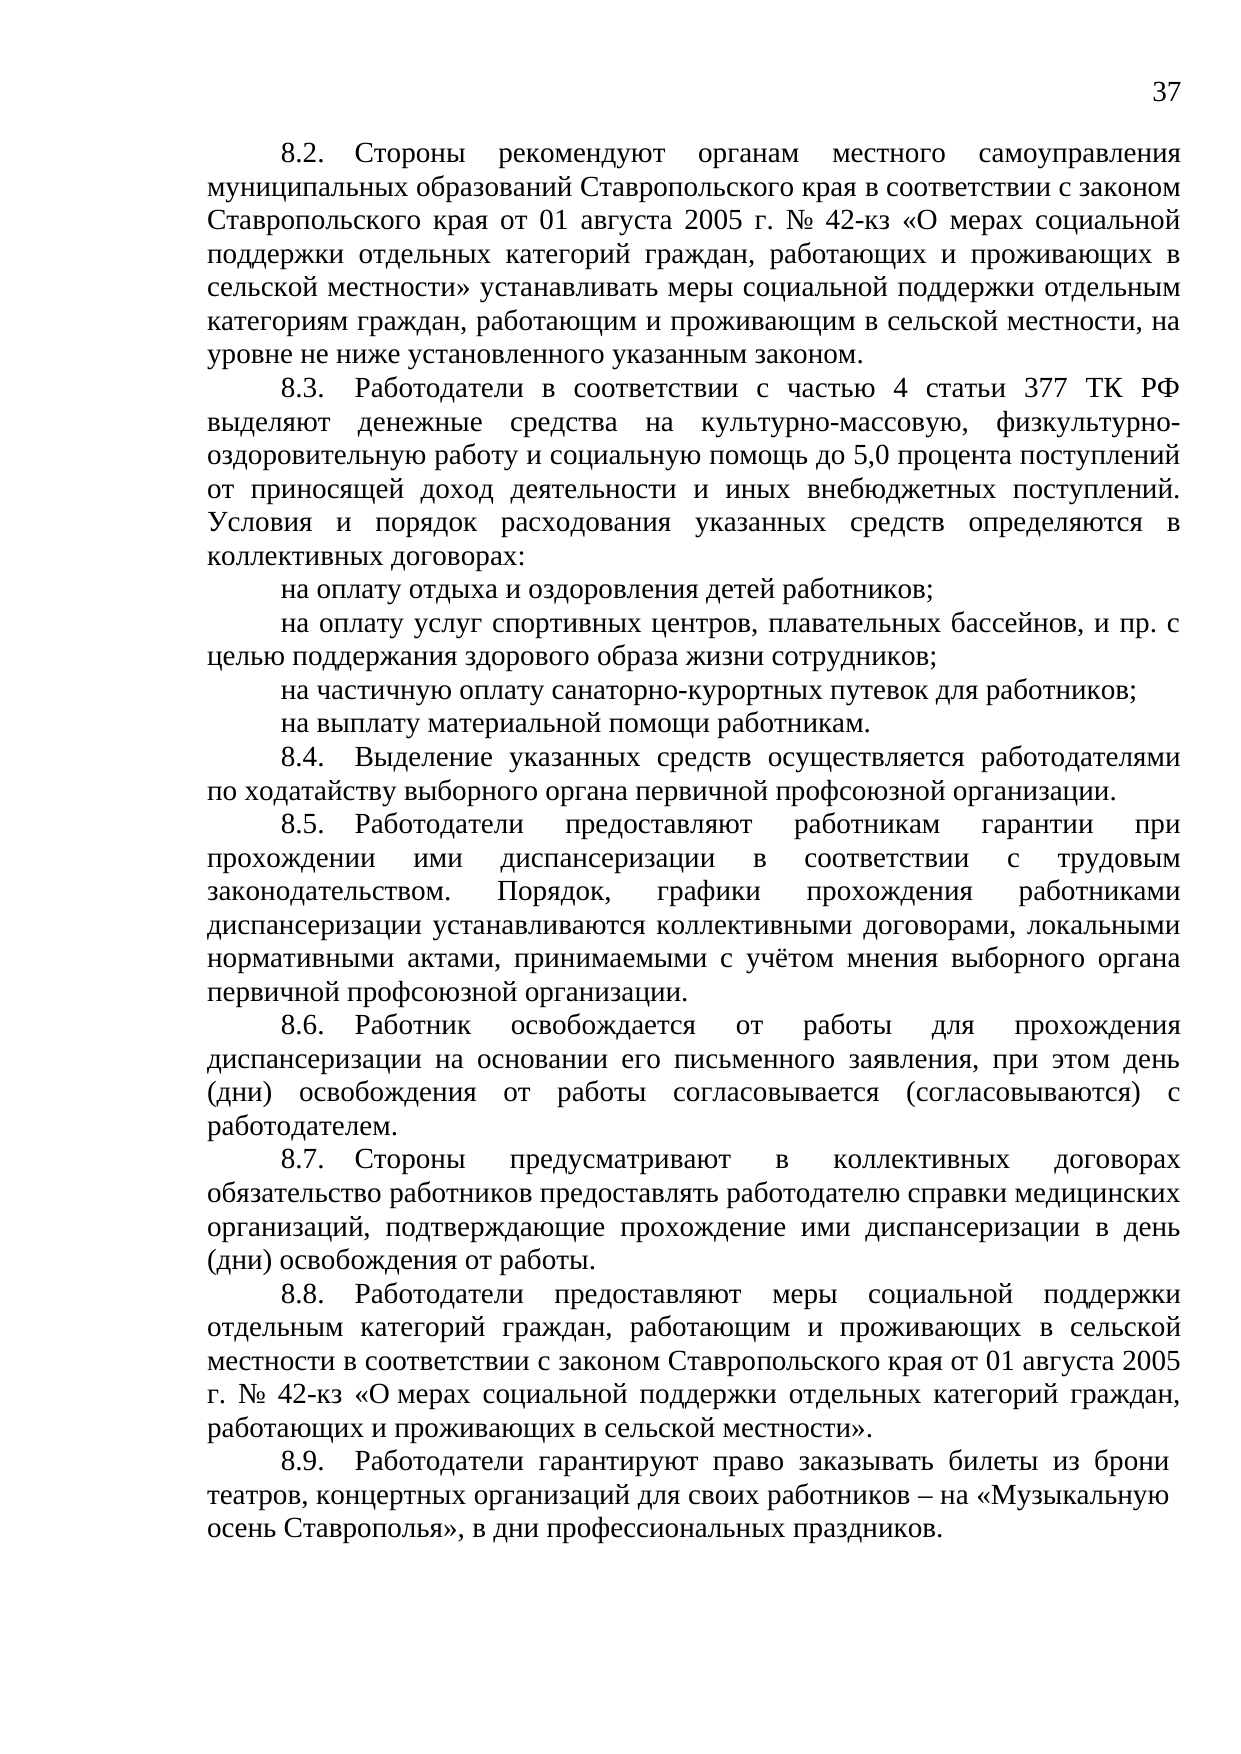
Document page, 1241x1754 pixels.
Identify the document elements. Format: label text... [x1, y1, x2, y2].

list Работодатели гарантируют право заказывать билеты из брони театров, концертных организаций для своих работников – на «Музыкальную осень Ставрополья», в дни профессиональных праздников. [207, 1443, 1170, 1544]
text на частичную оплату санаторно-курортных путевок для работников; [207, 672, 1181, 706]
list Работник освобождается от работы для прохождения диспансеризации на основании его письменного заявления, при этом день (дни) освобождения от работы согласовывается (согласовываются) с работодателем. [207, 1007, 1181, 1142]
list Работодатели в соответствии с частью 4 статьи 377 ТК РФ выделяют денежные средства на культурно-массовую, физкультурно-оздоровительную работу и социальную помощь до 5,0 процента поступлений от приносящей доход деятельности и иных внебюджетных поступлений. Условия и порядок расходования указанных средств определяются в коллективных договорах: [207, 370, 1181, 571]
text на выплату материальной помощи работникам. [207, 706, 1181, 739]
list Стороны предусматривают в коллективных договорах обязательство работников предоставлять работодателю справки медицинских организаций, подтверждающие прохождение ими диспансеризации в день (дни) освобождения от работы. [207, 1142, 1181, 1276]
text на оплату отдыха и оздоровления детей работников; [207, 571, 1181, 605]
list Работодатели предоставляют меры социальной поддержки отдельным категорий граждан, работающим и проживающих в сельской местности в соответствии с законом Ставропольского края от 01 августа 2005 г. № 42-кз «О мерах социальной поддержки отдельных категорий граждан, работающих и проживающих в сельской местности». [207, 1276, 1181, 1443]
text на оплату услуг спортивных центров, плавательных бассейнов, и пр. с целью поддержания здорового образа жизни сотрудников; [207, 605, 1181, 672]
list Работодатели предоставляют работникам гарантии при прохождении ими диспансеризации в соответствии с трудовым законодательством. Порядок, графики прохождения работниками диспансеризации устанавливаются коллективными договорами, локальными нормативными актами, принимаемыми с учётом мнения выборного органа первичной профсоюзной организации. [207, 806, 1181, 1007]
list Стороны рекомендуют органам местного самоуправления муниципальных образований Ставропольского края в соответствии с законом Ставропольского края от 01 августа 2005 г. № 42-кз «О мерах социальной поддержки отдельных категорий граждан, работающих и проживающих в сельской местности» устанавливать меры социальной поддержки отдельным категориям граждан, работающим и проживающим в сельской местности, на уровне не ниже установленного указанным законом. [207, 135, 1181, 370]
list Выделение указанных средств осуществляется работодателями по ходатайству выборного органа первичной профсоюзной организации. [207, 739, 1181, 806]
